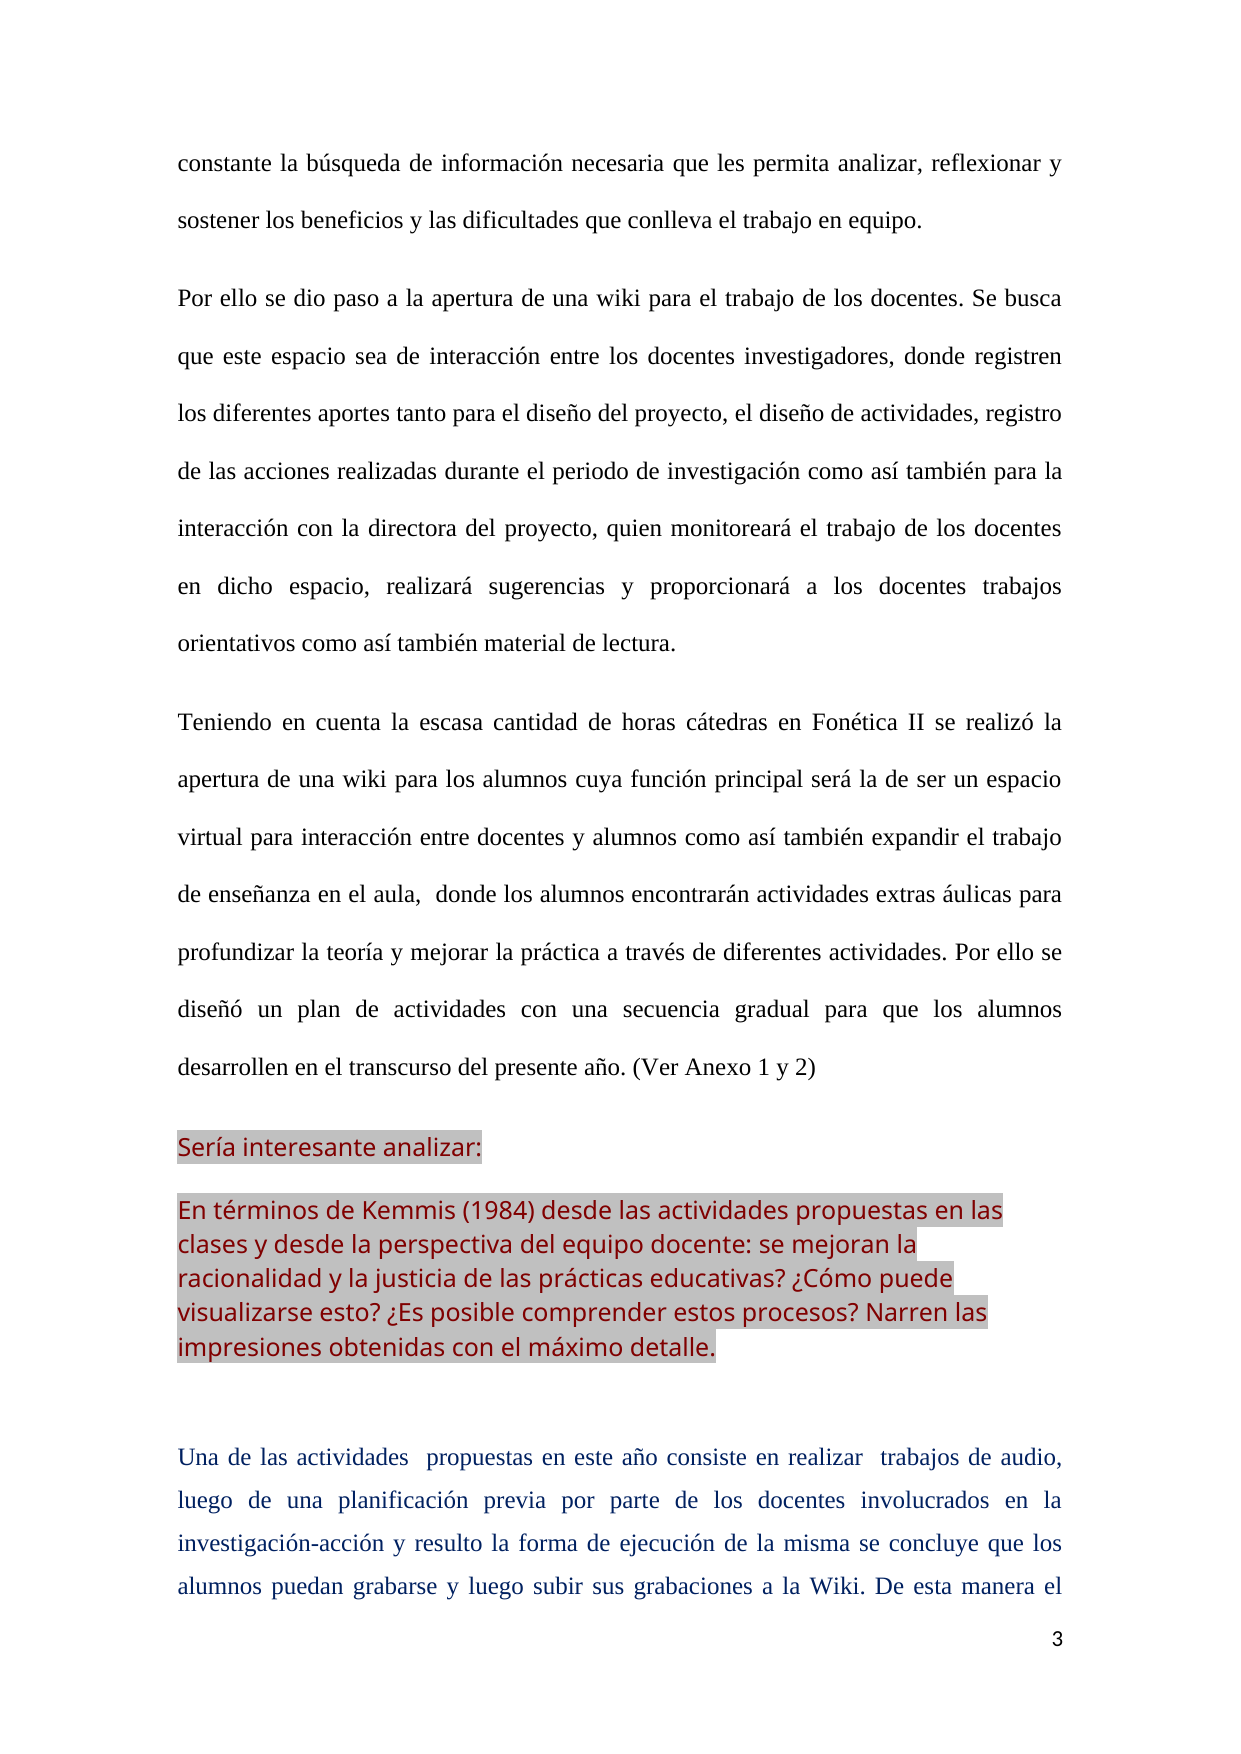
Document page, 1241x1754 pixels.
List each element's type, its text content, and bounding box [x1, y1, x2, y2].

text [177, 148, 1063, 234]
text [177, 1442, 1063, 1600]
text Teniendo en cuenta la escasa cantidad de horas cátedras en Fonética II se realizó la apertura de una wiki para los alumnos cuya función principal será la de ser un espacio virtual para interacción entre docentes y alumnos como así también expandir el trabajo de enseñanza en el aula, donde los alumnos encontrarán actividades extras áulicas para profundizar la teoría y mejorar la práctica a través de diferentes actividades. Por ello se diseñó un plan de actividades con una secuencia gradual para que los alumnos desarrollen en el transcurso del presente año. (Ver Anexo 1 y 2) [177, 707, 1063, 1081]
text Sería interesante analizar: En términos de Kemmis (1984) desde las actividades propuestas en las clases y desde la perspectiva del equipo docente: se mejoran la racionalidad y la justicia de las prácticas educativas? ¿Cómo puede visualizarse esto? ¿Es posible comprender estos procesos? Narren las impresiones obtenidas con el máximo detalle. [177, 1130, 1063, 1363]
text Por ello se dio paso a la apertura de una wiki para el trabajo de los docentes. Se busca que este espacio sea de interacción entre los docentes investigadores, donde registren los diferentes aportes tanto para el diseño del proyecto, el diseño de actividades, registro de las acciones realizadas durante el periodo de investigación como así también para la interacción con la directora del proyecto, quien monitoreará el trabajo de los docentes en dicho espacio, realizará sugerencias y proporcionará a los docentes trabajos orientativos como así también material de lectura. [177, 283, 1063, 657]
